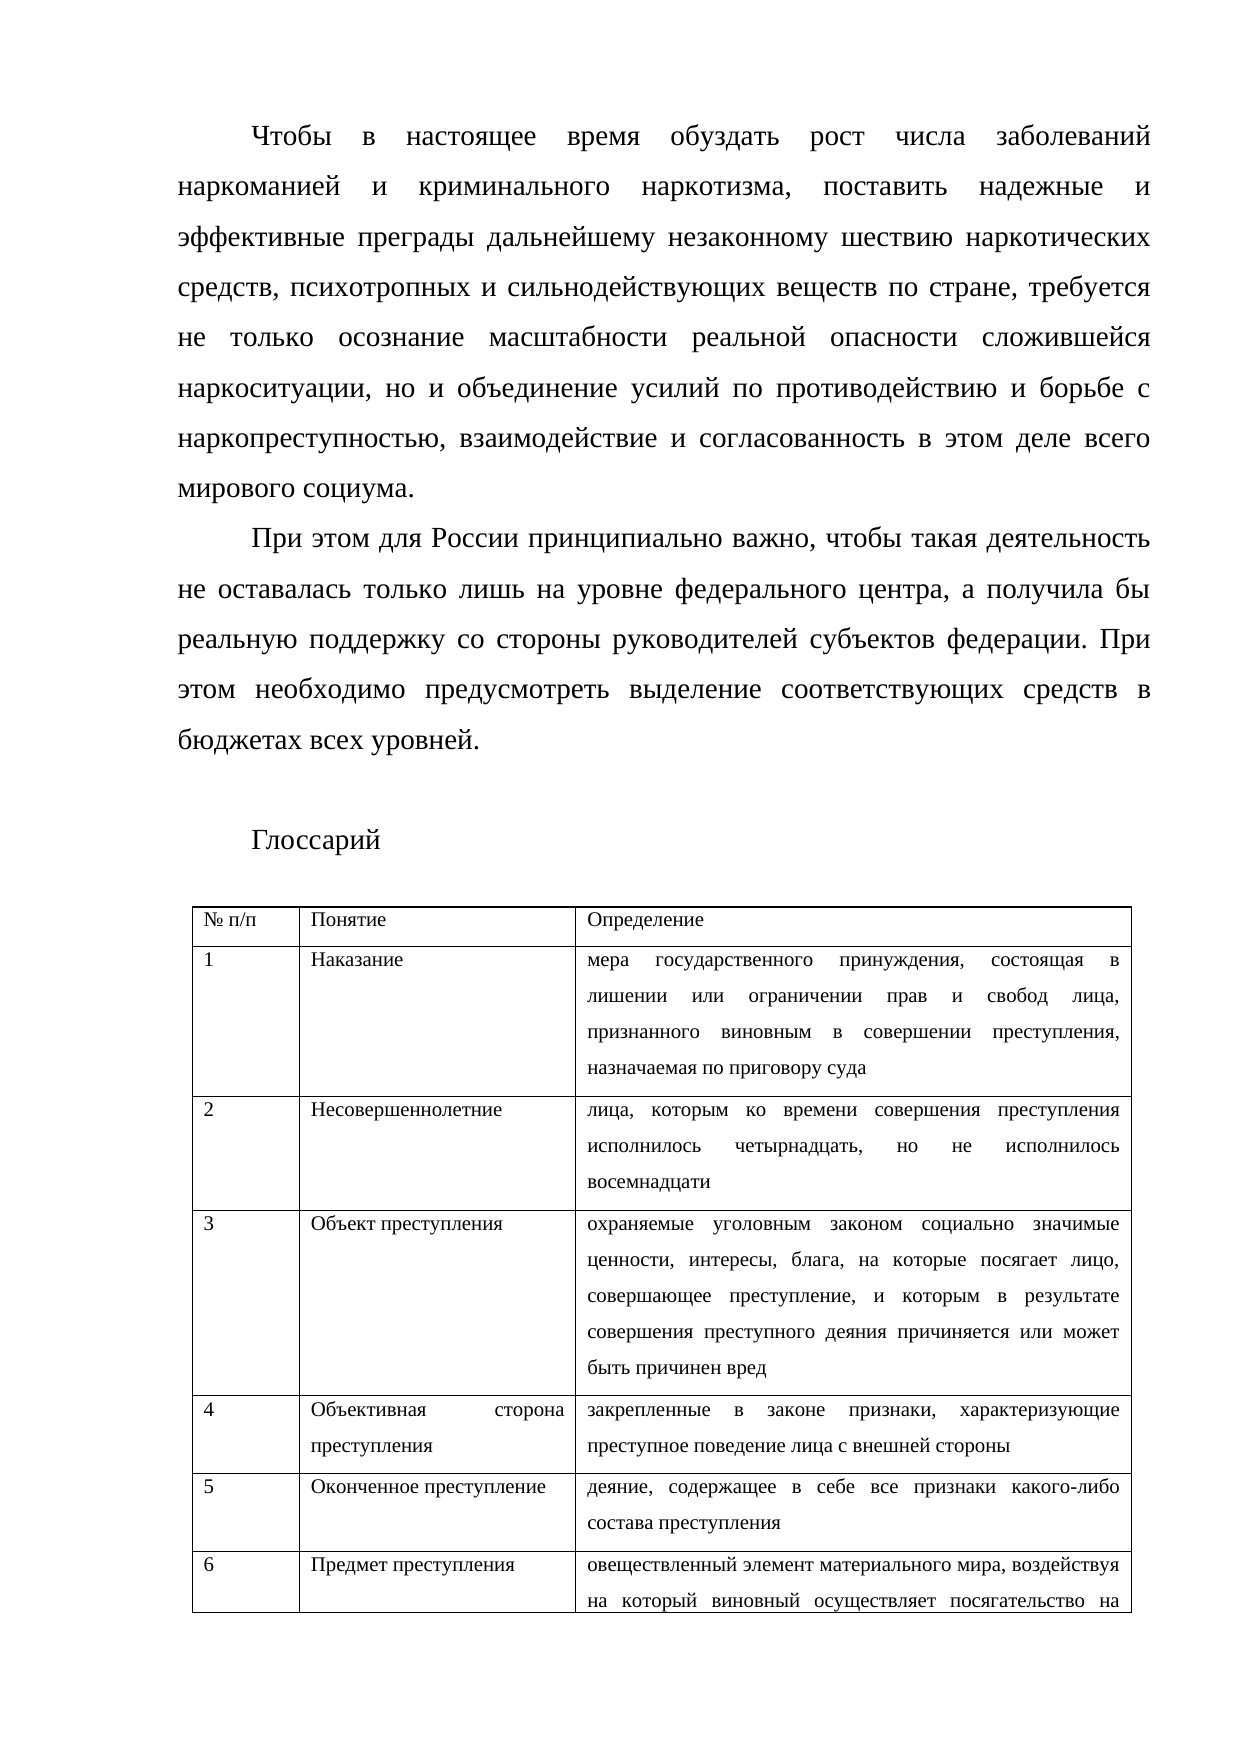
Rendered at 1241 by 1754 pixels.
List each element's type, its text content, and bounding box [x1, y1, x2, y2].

table_cell 2 [193, 1097, 299, 1209]
table_cell 5 [193, 1474, 299, 1551]
table_cell охраняемые уголовным законом социально значимые ценности, интересы, блага, на которые посягает лицо, совершающее преступление, и которым в результате совершения преступного деяния причиняется или может быть причинен вред [576, 1211, 1131, 1395]
text Чтобы в настоящее время обуздать рост числа заболеваний наркоманией и криминального наркотизма, поставить надежные и эффективные преграды дальнейшему незаконному шествию наркотических средств, психотропных и сильнодействующих веществ по стране, требуется не только осознание масштабности реальной опасности сложившейся наркоситуации, но и объединение усилий по противодействию и борьбе с наркопреступностью, взаимодействие и согласованность в этом деле всего мирового социума. [177, 118, 1152, 504]
table_cell мера государственного принуждения, состоящая в лишении или ограничении прав и свобод лица, признанного виновным в совершении преступления, назначаемая по приговору суда [576, 947, 1131, 1096]
table_cell Оконченное преступление [300, 1474, 575, 1551]
table_cell 4 [193, 1396, 299, 1473]
table_cell Объект преступления [300, 1211, 575, 1395]
table_header № п/п [193, 908, 299, 946]
table_cell Объективная сторона преступления [300, 1396, 575, 1473]
table_header Понятие [300, 908, 575, 946]
table_cell Несовершеннолетние [300, 1097, 575, 1209]
table_cell 1 [193, 947, 299, 1096]
table_cell деяние, содержащее в себе все признаки какого-либо состава преступления [576, 1474, 1131, 1551]
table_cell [300, 1552, 575, 1612]
table_cell лица, которым ко времени совершения преступления исполнилось четырнадцать, но не исполнилось восемнадцати [576, 1097, 1131, 1209]
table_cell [576, 1552, 1131, 1612]
table_cell закрепленные в законе признаки, характеризующие преступное поведение лица с внешней стороны [576, 1396, 1131, 1473]
table_header Определение [576, 908, 1131, 946]
table_cell Наказание [300, 947, 575, 1096]
table_cell 3 [193, 1211, 299, 1395]
text При этом для России принципиально важно, чтобы такая деятельность не оставалась только лишь на уровне федерального центра, а получила бы реальную поддержку со стороны руководителей субъектов федерации. При этом необходимо предусмотреть выделение соответствующих средств в бюджетах всех уровней. [177, 521, 1152, 755]
table_cell 6 [193, 1552, 299, 1612]
subtitle Глоссарий [177, 822, 1152, 856]
